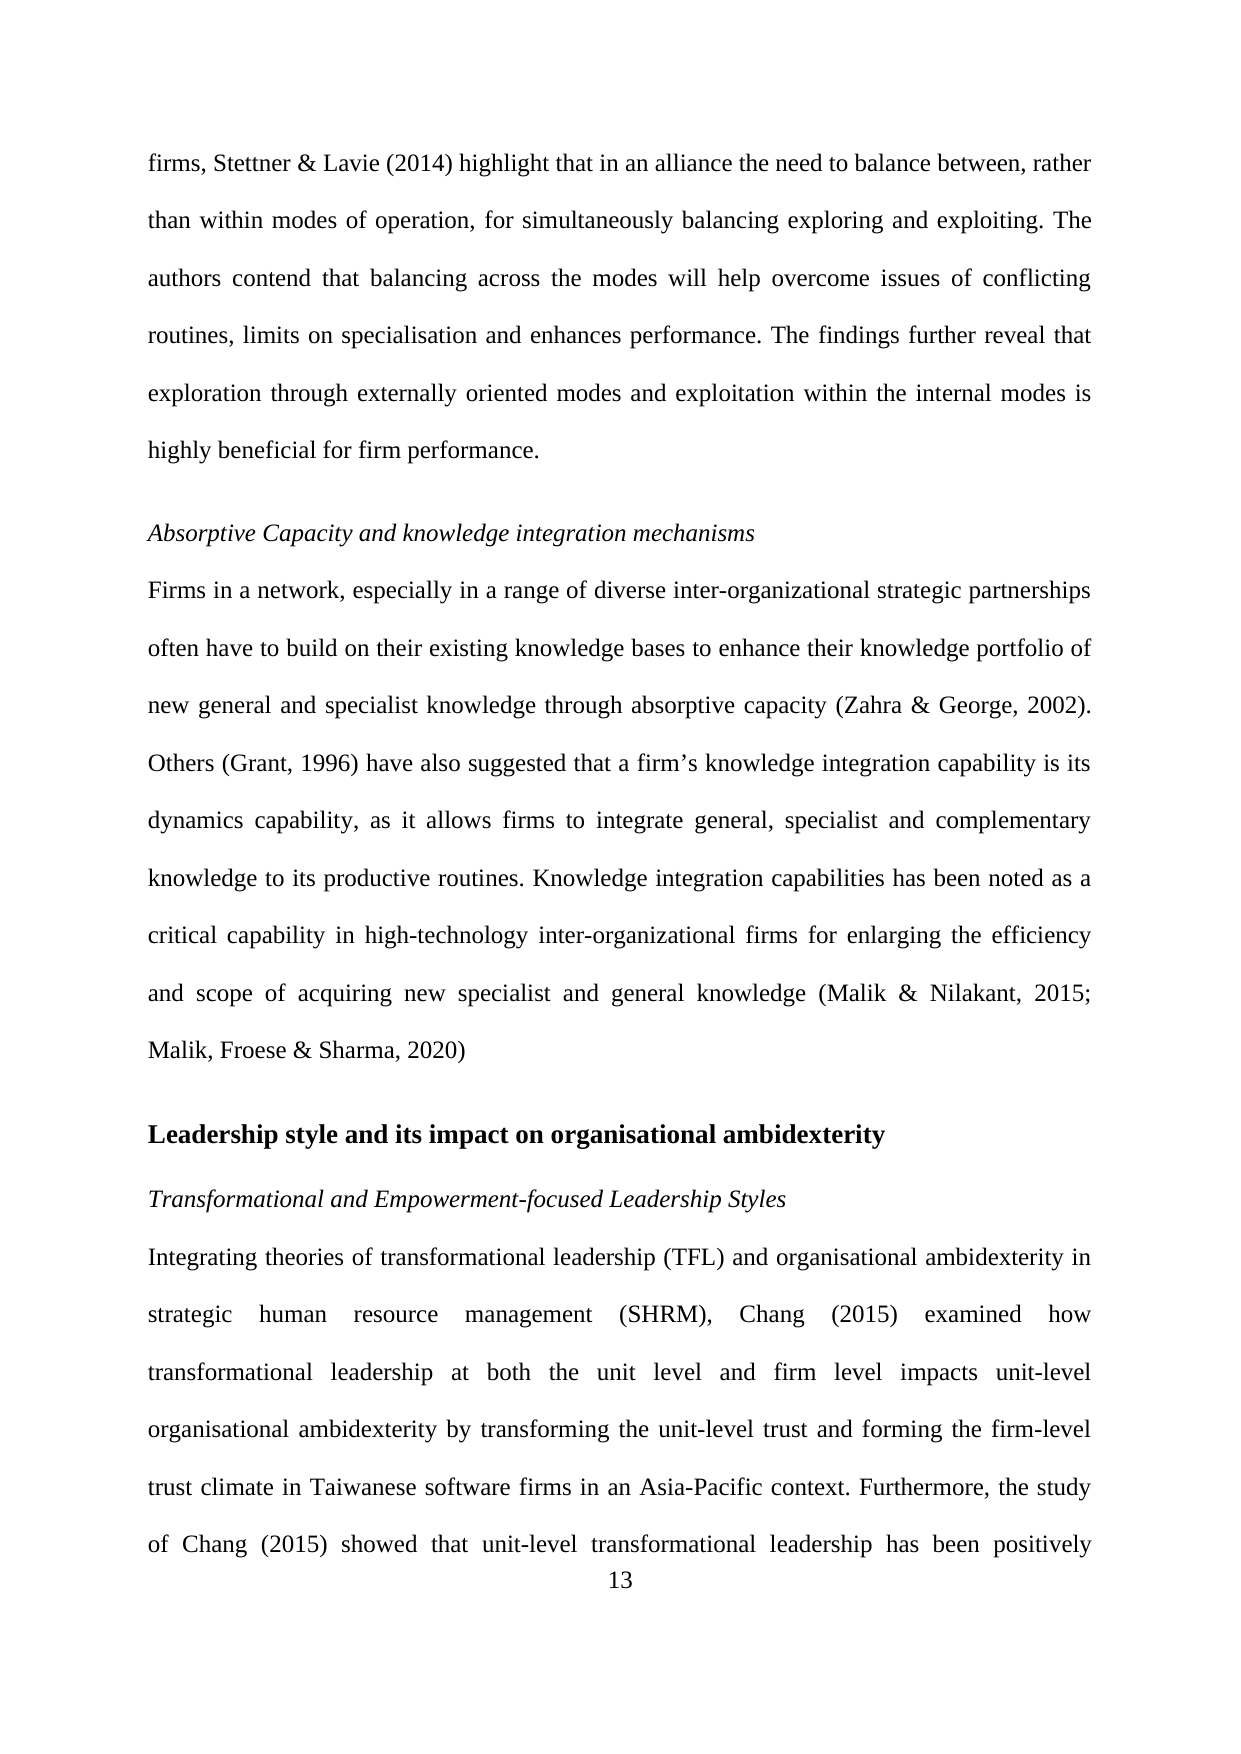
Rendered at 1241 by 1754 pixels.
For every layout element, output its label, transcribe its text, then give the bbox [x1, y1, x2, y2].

subtitle Absorptive Capacity and knowledge integration mechanisms [148, 518, 1092, 546]
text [148, 148, 1092, 464]
text Firms in a network, especially in a range of diverse inter-organizational strategic partnerships often have to build on their existing knowledge bases to enhance their knowledge portfolio of new general and specialist knowledge through absorptive capacity (Zahra & George, 2002). Others (Grant, 1996) have also suggested that a firm’s knowledge integration capability is its dynamics capability, as it allows firms to integrate general, specialist and complementary knowledge to its productive routines. Knowledge integration capabilities has been noted as a critical capability in high-technology inter-organizational firms for enlarging the efficiency and scope of acquiring new specialist and general knowledge (Malik & Nilakant, 2015; Malik, Froese & Sharma, 2020) [148, 575, 1092, 1064]
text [148, 1242, 1092, 1558]
subtitle Leadership style and its impact on organisational ambidexterity [148, 1118, 1092, 1149]
subtitle Transformational and Empowerment-focused Leadership Styles [148, 1184, 1092, 1213]
